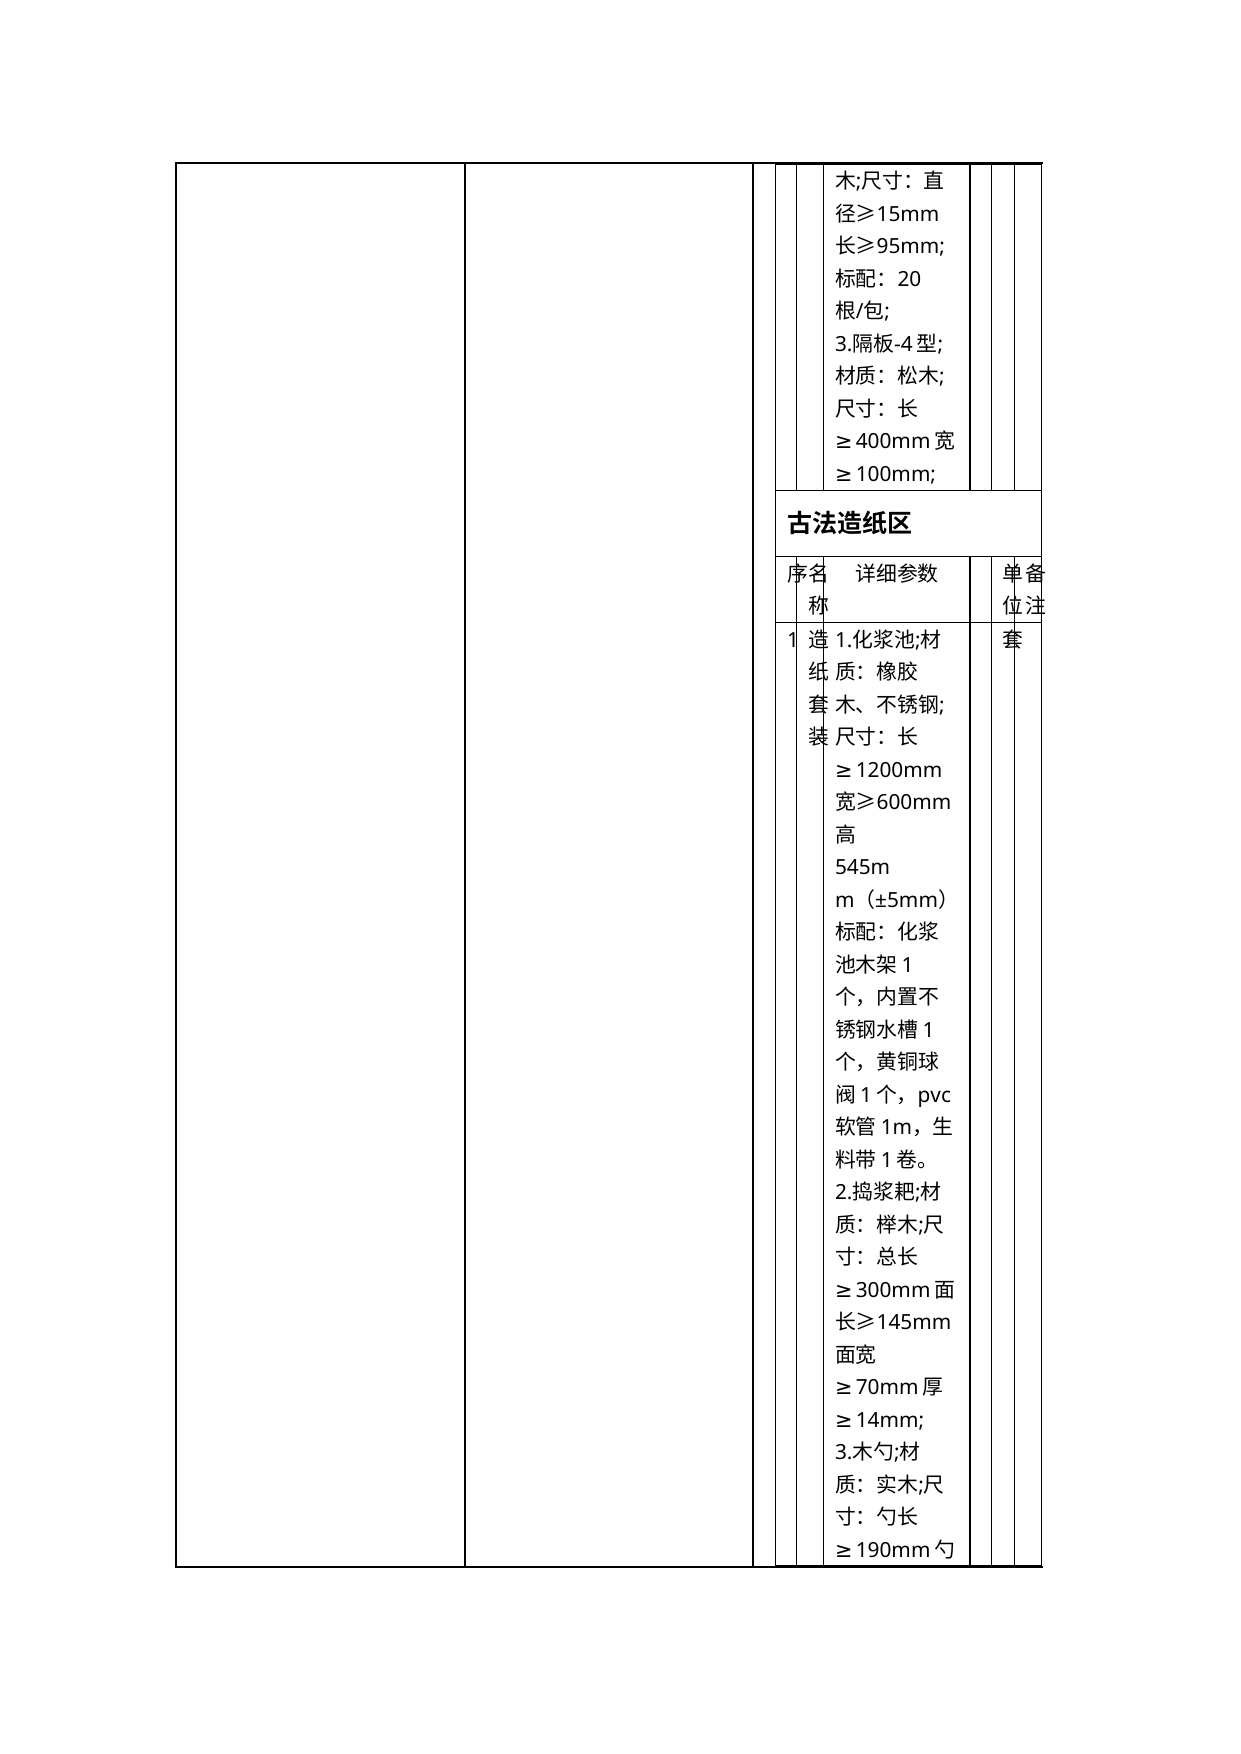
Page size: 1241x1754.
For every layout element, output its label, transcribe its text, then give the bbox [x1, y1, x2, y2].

table_cell [754, 164, 775, 1566]
table_cell [1015, 557, 1041, 622]
table_cell [992, 165, 1014, 490]
table_cell [797, 557, 823, 622]
table_cell [824, 165, 969, 490]
table_cell [776, 165, 796, 490]
table_cell [797, 165, 823, 490]
table_cell [971, 557, 991, 622]
table_cell [776, 557, 796, 622]
table_cell [971, 165, 991, 490]
table_cell 1 [177, 164, 464, 1566]
table_cell [824, 557, 969, 622]
table_cell [776, 491, 1041, 556]
table_cell [1015, 165, 1041, 490]
table_cell [992, 557, 1014, 622]
table_cell [466, 164, 752, 1566]
